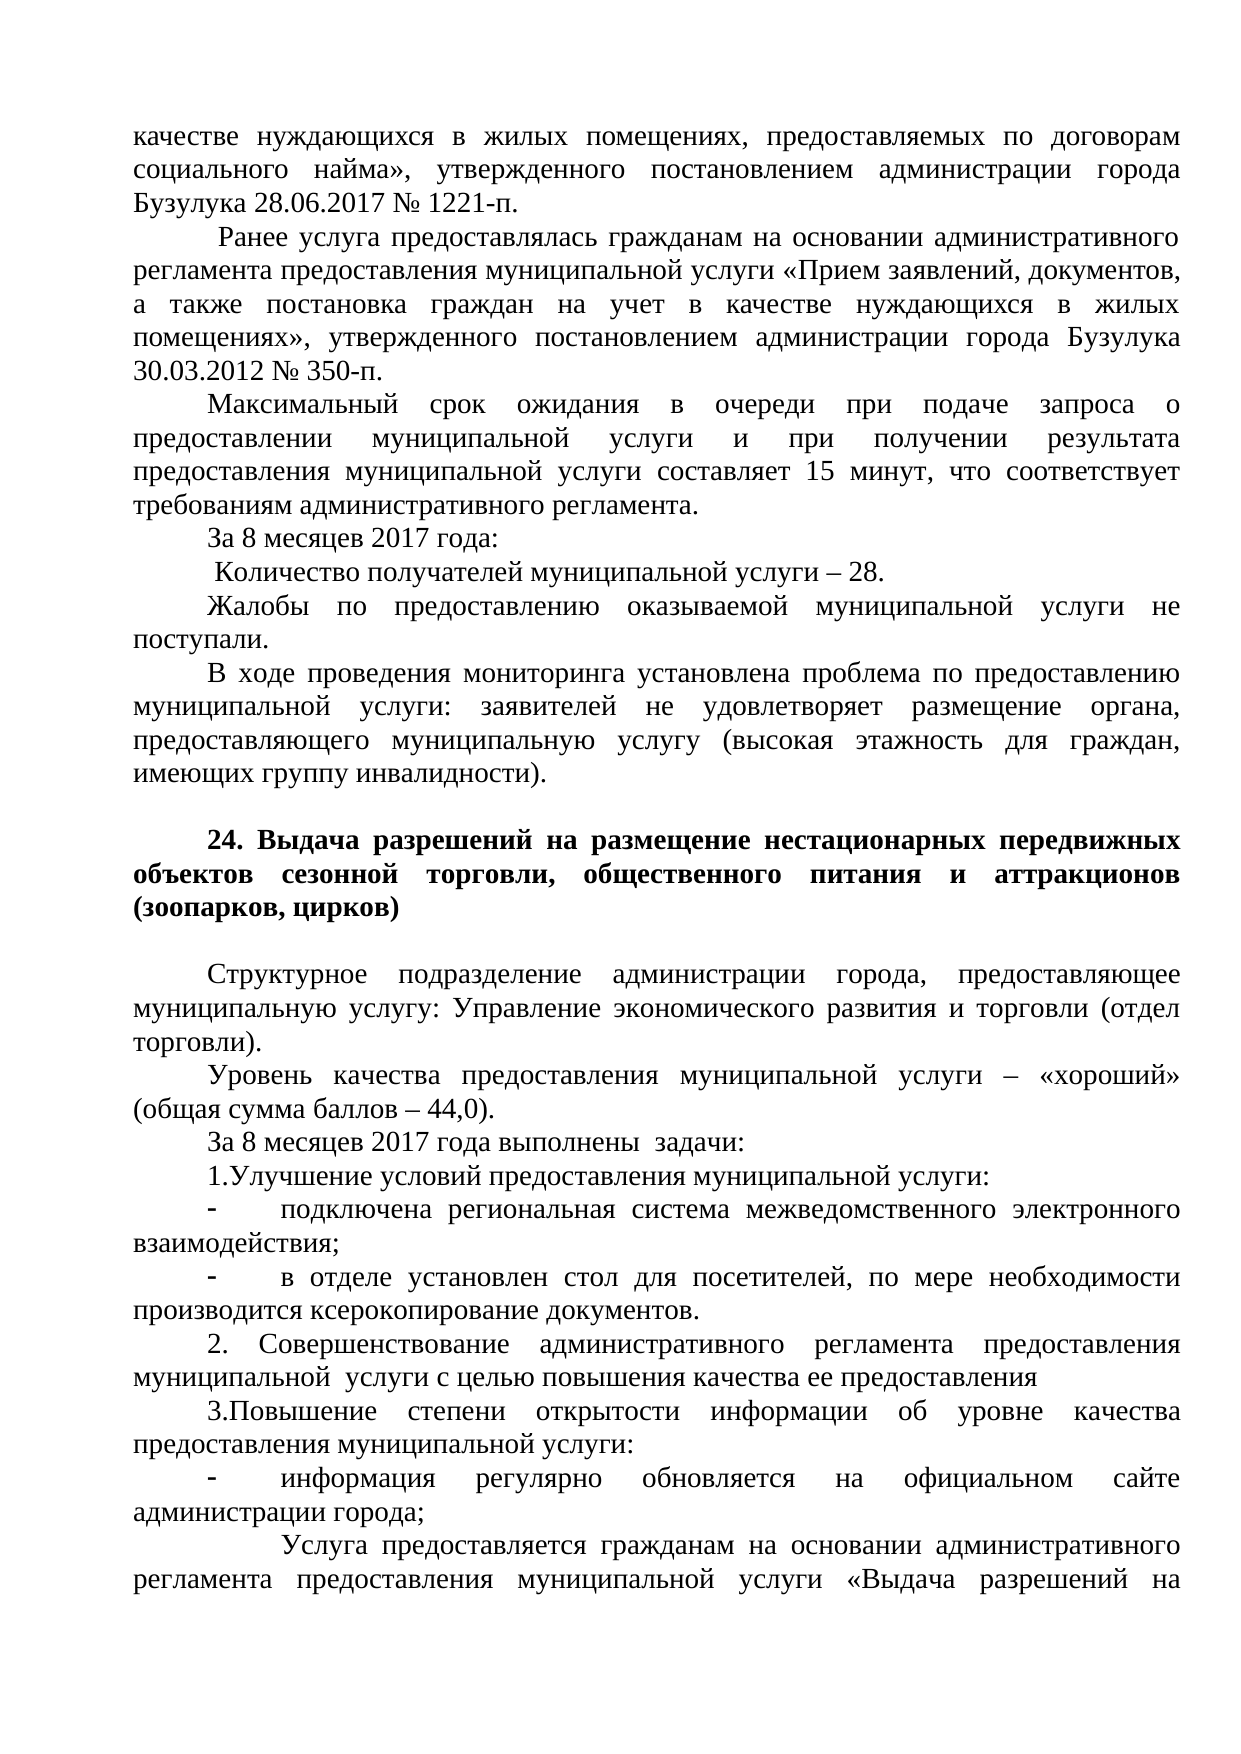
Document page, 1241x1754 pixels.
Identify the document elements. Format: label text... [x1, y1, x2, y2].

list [133, 118, 1181, 219]
text 3.Повышение степени открытости информации об уровне качества предоставления муниципальной услуги: [133, 1393, 1181, 1460]
text Жалобы по предоставлению оказываемой муниципальной услуги не поступали. [133, 588, 1181, 655]
text 24. Выдача разрешений на размещение нестационарных передвижных объектов сезонной торговли, общественного питания и аттракционов (зоопарков, цирков) [133, 822, 1181, 923]
text Уровень качества предоставления муниципальной услуги – «хороший» (общая сумма баллов – 44,0). [133, 1057, 1181, 1124]
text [133, 1527, 1181, 1594]
text 1.Улучшение условий предоставления муниципальной услуги: [133, 1158, 1181, 1191]
text Структурное подразделение администрации города, предоставляющее муниципальную услугу: Управление экономического развития и торговли (отдел торговли). [133, 957, 1181, 1057]
list информация регулярно обновляется на официальном сайте администрации города; [133, 1460, 1181, 1527]
text За 8 месяцев 2017 года выполнены задачи: [133, 1124, 1181, 1158]
list в отделе установлен стол для посетителей, по мере необходимости производится ксерокопирование документов. [133, 1259, 1181, 1326]
list подключена региональная система межведомственного электронного взаимодействия; [133, 1191, 1181, 1259]
text За 8 месяцев 2017 года: [133, 521, 1181, 554]
text 2. Совершенствование административного регламента предоставления муниципальной услуги с целью повышения качества ее предоставления [133, 1326, 1181, 1393]
text Максимальный срок ожидания в очереди при подаче запроса о предоставлении муниципальной услуги и при получении результата предоставления муниципальной услуги составляет 15 минут, что соответствует требованиям административного регламента. [133, 386, 1181, 521]
text В ходе проведения мониторинга установлена проблема по предоставлению муниципальной услуги: заявителей не удовлетворяет размещение органа, предоставляющего муниципальную услугу (высокая этажность для граждан, имеющих группу инвалидности). [133, 655, 1181, 789]
text Количество получателей муниципальной услуги – 28. [133, 554, 1181, 588]
list Ранее услуга предоставлялась гражданам на основании административного регламента предоставления муниципальной услуги «Прием заявлений, документов, а также постановка граждан на учет в качестве нуждающихся в жилых помещениях», утвержденного постановлением администрации города Бузулука 30.03.2012 № 350-п. [133, 219, 1181, 386]
